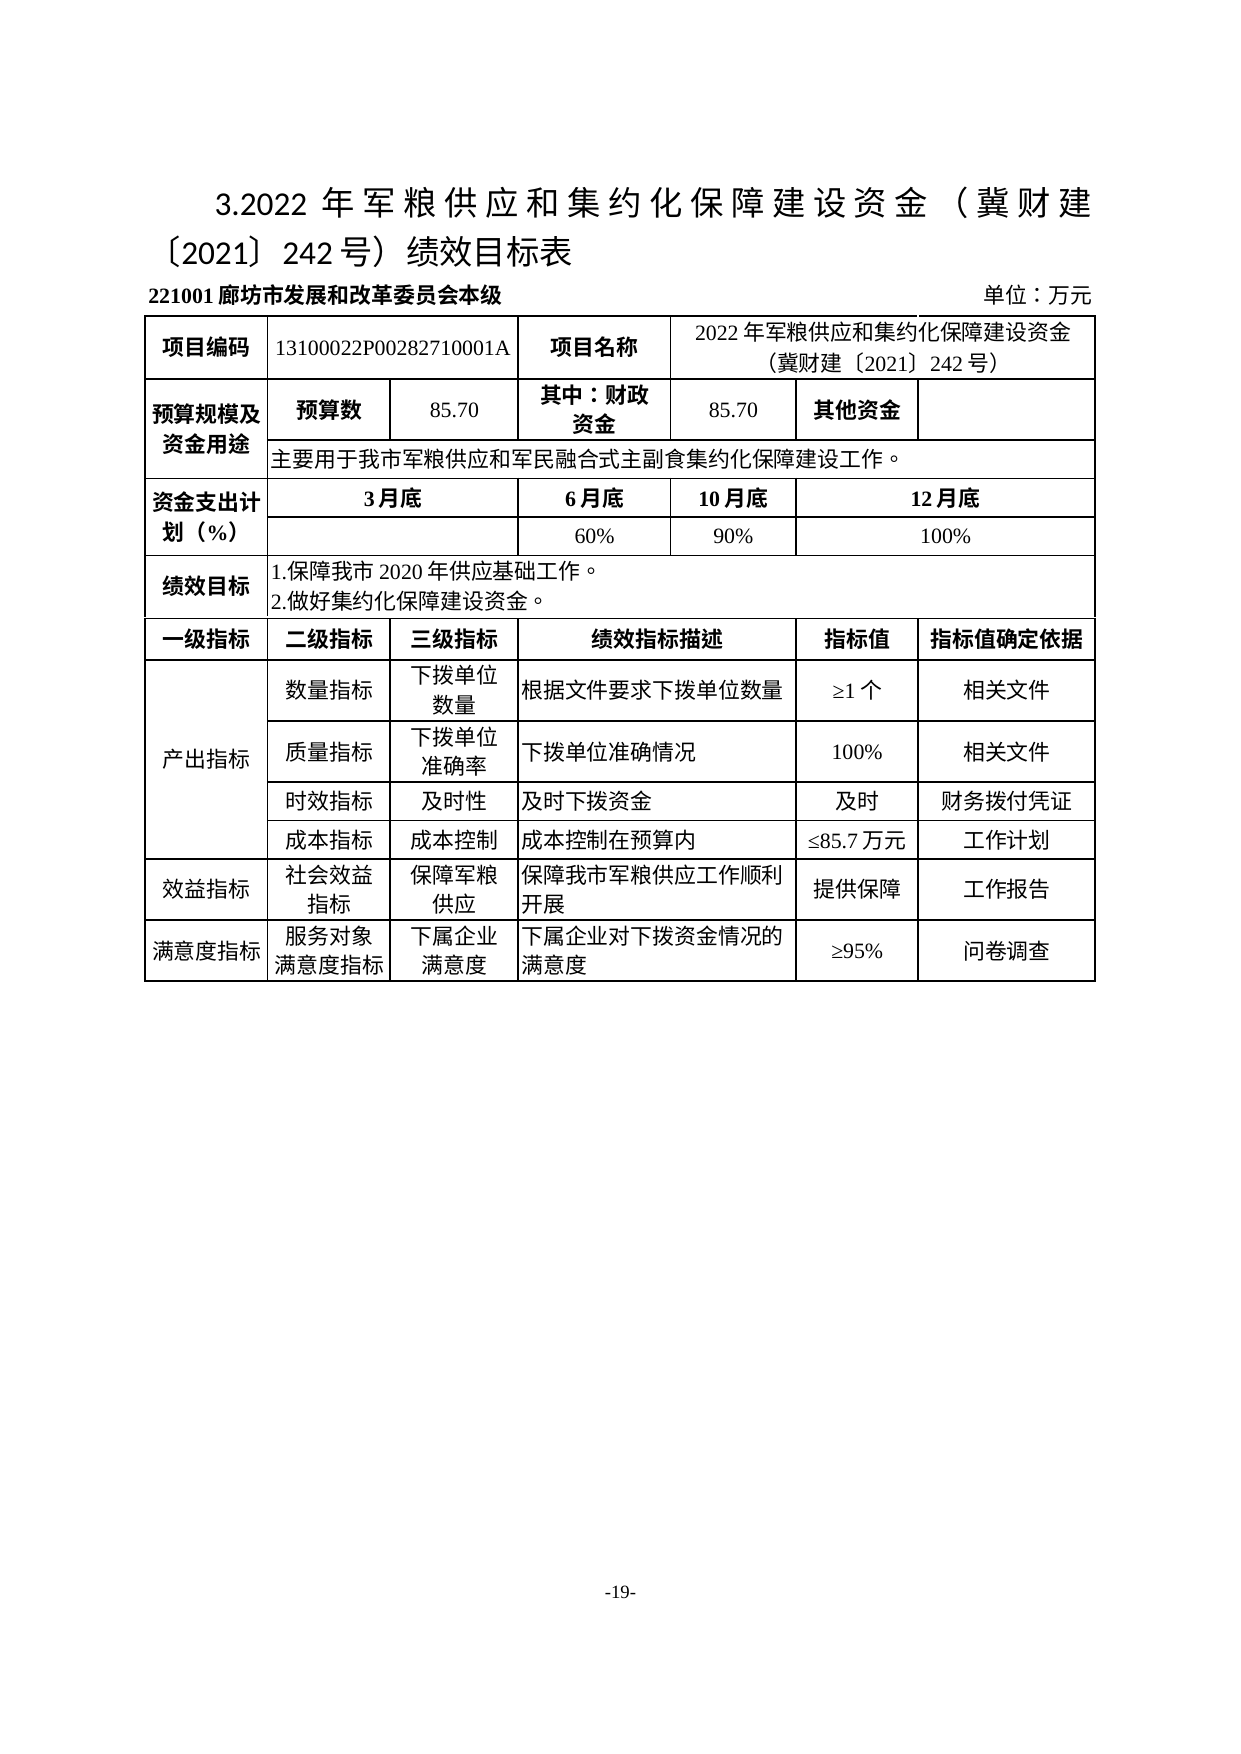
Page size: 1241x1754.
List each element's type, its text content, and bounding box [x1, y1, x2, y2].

table_cell 效益指标 [146, 860, 267, 919]
table_cell 预算规模及资金用途 [146, 380, 267, 478]
table_cell 提供保障 [797, 860, 917, 919]
table_cell 主要用于我市军粮供应和军民融合式主副食集约化保障建设工作。 [268, 441, 1094, 478]
table_cell 问卷调查 [919, 921, 1094, 980]
table_cell 相关文件 [919, 722, 1094, 781]
table_cell 成本控制在预算内 [519, 821, 795, 858]
table_header 一级指标 [146, 619, 267, 659]
table_cell 85.70 [671, 380, 795, 439]
text 3.2022年军粮供应和集约化保障建设资金（冀财建〔2021〕242号）绩效目标表 [148, 177, 1092, 274]
table_cell 下属企业 满意度 [391, 921, 517, 980]
table_cell 服务对象 满意度指标 [268, 921, 389, 980]
table_cell 60% [519, 518, 670, 554]
table_cell ≥1个 [797, 661, 917, 720]
table_cell 下拨单位 数量 [391, 661, 517, 720]
table_cell 其中：财政 资金 [519, 380, 670, 439]
table_cell 保障军粮 供应 [391, 860, 517, 919]
table_cell 100% [797, 518, 1094, 554]
table_header 三级指标 [391, 619, 517, 659]
table_cell 绩效目标 [146, 556, 267, 616]
table_cell 下拨单位准确情况 [519, 722, 795, 781]
table_cell 成本指标 [268, 821, 389, 858]
table_cell 产出指标 [146, 661, 267, 858]
table_cell 相关文件 [919, 661, 1094, 720]
table_cell ≤85.7万元 [797, 821, 917, 858]
table_cell 12月底 [797, 479, 1094, 516]
table_cell 下属企业对下拨资金情况的满意度 [519, 921, 795, 980]
table_header 指标值确定依据 [919, 619, 1094, 659]
table_cell 根据文件要求下拨单位数量 [519, 661, 795, 720]
table_cell ≥95% [797, 921, 917, 980]
table_cell 时效指标 [268, 783, 389, 819]
table_cell [268, 518, 517, 554]
table_cell 项目编码 [146, 317, 267, 378]
table_cell 2022年军粮供应和集约化保障建设资金（冀财建〔2021〕242号） [671, 317, 1094, 378]
table_cell 1.保障我市2020年供应基础工作。 2.做好集约化保障建设资金。 [268, 556, 1094, 616]
table_cell 6月底 [519, 479, 670, 516]
table_cell 工作计划 [919, 821, 1094, 858]
table_cell 13100022P00282710001A [268, 317, 517, 378]
table_cell 数量指标 [268, 661, 389, 720]
table_cell 及时性 [391, 783, 517, 819]
table_cell 成本控制 [391, 821, 517, 858]
table_cell 10月底 [671, 479, 795, 516]
table_cell 100% [797, 722, 917, 781]
table_cell [919, 380, 1094, 439]
table_cell 保障我市军粮供应工作顺利开展 [519, 860, 795, 919]
table_cell 资金支出计划（%） [146, 479, 267, 554]
table_cell 项目名称 [519, 317, 670, 378]
table_header 二级指标 [268, 619, 389, 659]
table_cell 工作报告 [919, 860, 1094, 919]
table_cell 其他资金 [797, 380, 917, 439]
table_header 绩效指标描述 [519, 619, 795, 659]
table_cell 下拨单位 准确率 [391, 722, 517, 781]
table_header 221001廊坊市发展和改革委员会本级 [146, 275, 917, 315]
table_cell 财务拨付凭证 [919, 783, 1094, 819]
table_header 指标值 [797, 619, 917, 659]
table_cell 及时下拨资金 [519, 783, 795, 819]
table_cell 及时 [797, 783, 917, 819]
table_cell 90% [671, 518, 795, 554]
table_cell 满意度指标 [146, 921, 267, 980]
table_header 单位：万元 [919, 275, 1094, 315]
table_cell 3月底 [268, 479, 517, 516]
table_cell 预算数 [268, 380, 389, 439]
table_cell 85.70 [391, 380, 517, 439]
table_cell 社会效益 指标 [268, 860, 389, 919]
table_cell 质量指标 [268, 722, 389, 781]
